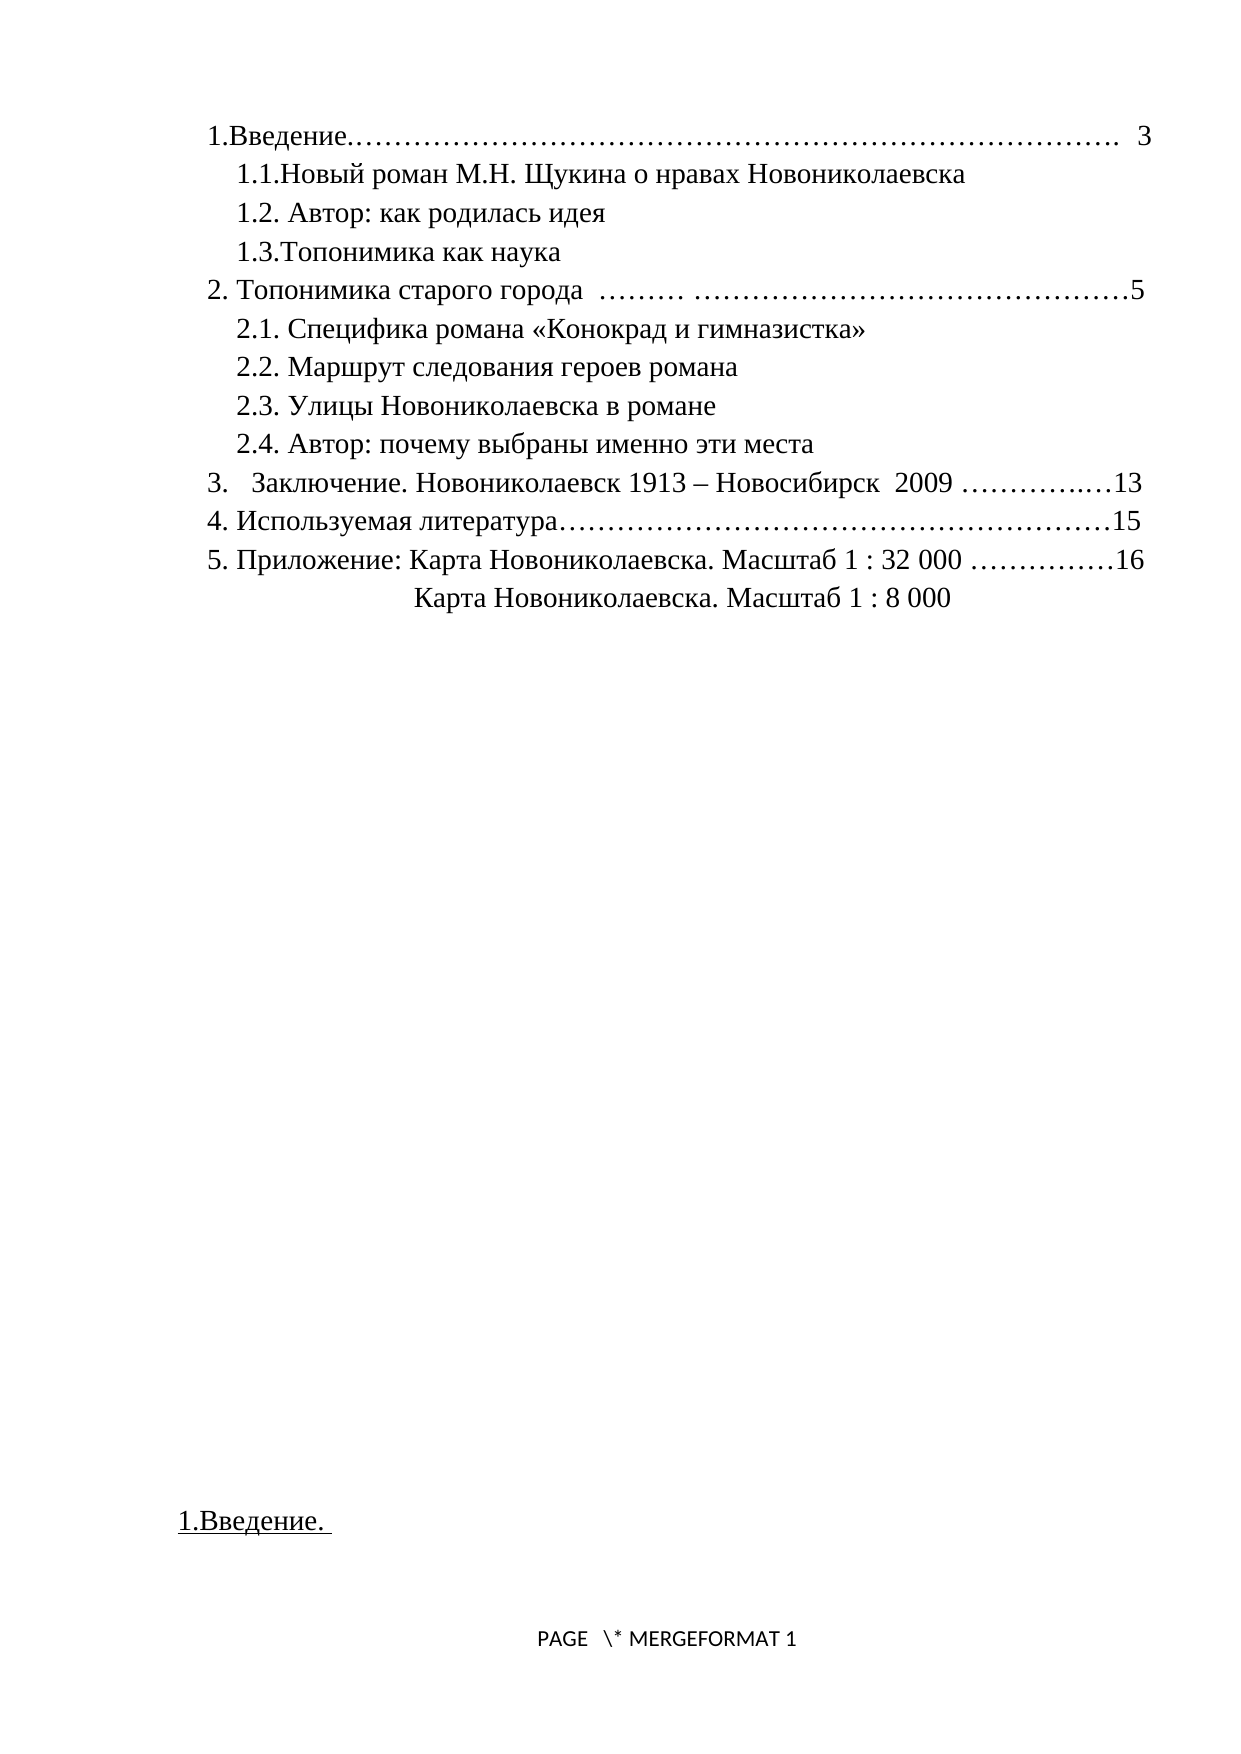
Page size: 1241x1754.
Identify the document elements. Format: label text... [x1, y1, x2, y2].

list 2.4. Автор: почему выбраны именно эти места [207, 426, 1152, 460]
list Используемая литература…………………………………………………15 [207, 503, 1152, 537]
list 2.2. Маршрут следования героев романа [207, 349, 1152, 383]
list 1.2. Автор: как родилась идея [207, 195, 1152, 229]
list 1.3.Топонимика как наука [207, 234, 1152, 267]
list 2. Топонимика старого города ……… ………………………………………5 [207, 272, 1152, 306]
list 1.Введение.……………………………………………………………………. 3 [207, 118, 1152, 152]
list 1.Введение. [177, 1503, 1152, 1537]
list Заключение. Новониколаевск 1913 – Новосибирск 2009 ………….…13 [207, 465, 1152, 498]
list Приложение: Карта Новониколаевска. Масштаб 1 : 32 000 ……………16 [207, 542, 1152, 576]
list 1.1.Новый роман М.Н. Щукина о нравах Новониколаевска [207, 157, 1152, 190]
list 2.3. Улицы Новониколаевска в романе [207, 388, 1152, 421]
list Карта Новониколаевска. Масштаб 1 : 8 000 [413, 581, 1152, 614]
list 2.1. Специфика романа «Конокрад и гимназистка» [207, 311, 1152, 344]
